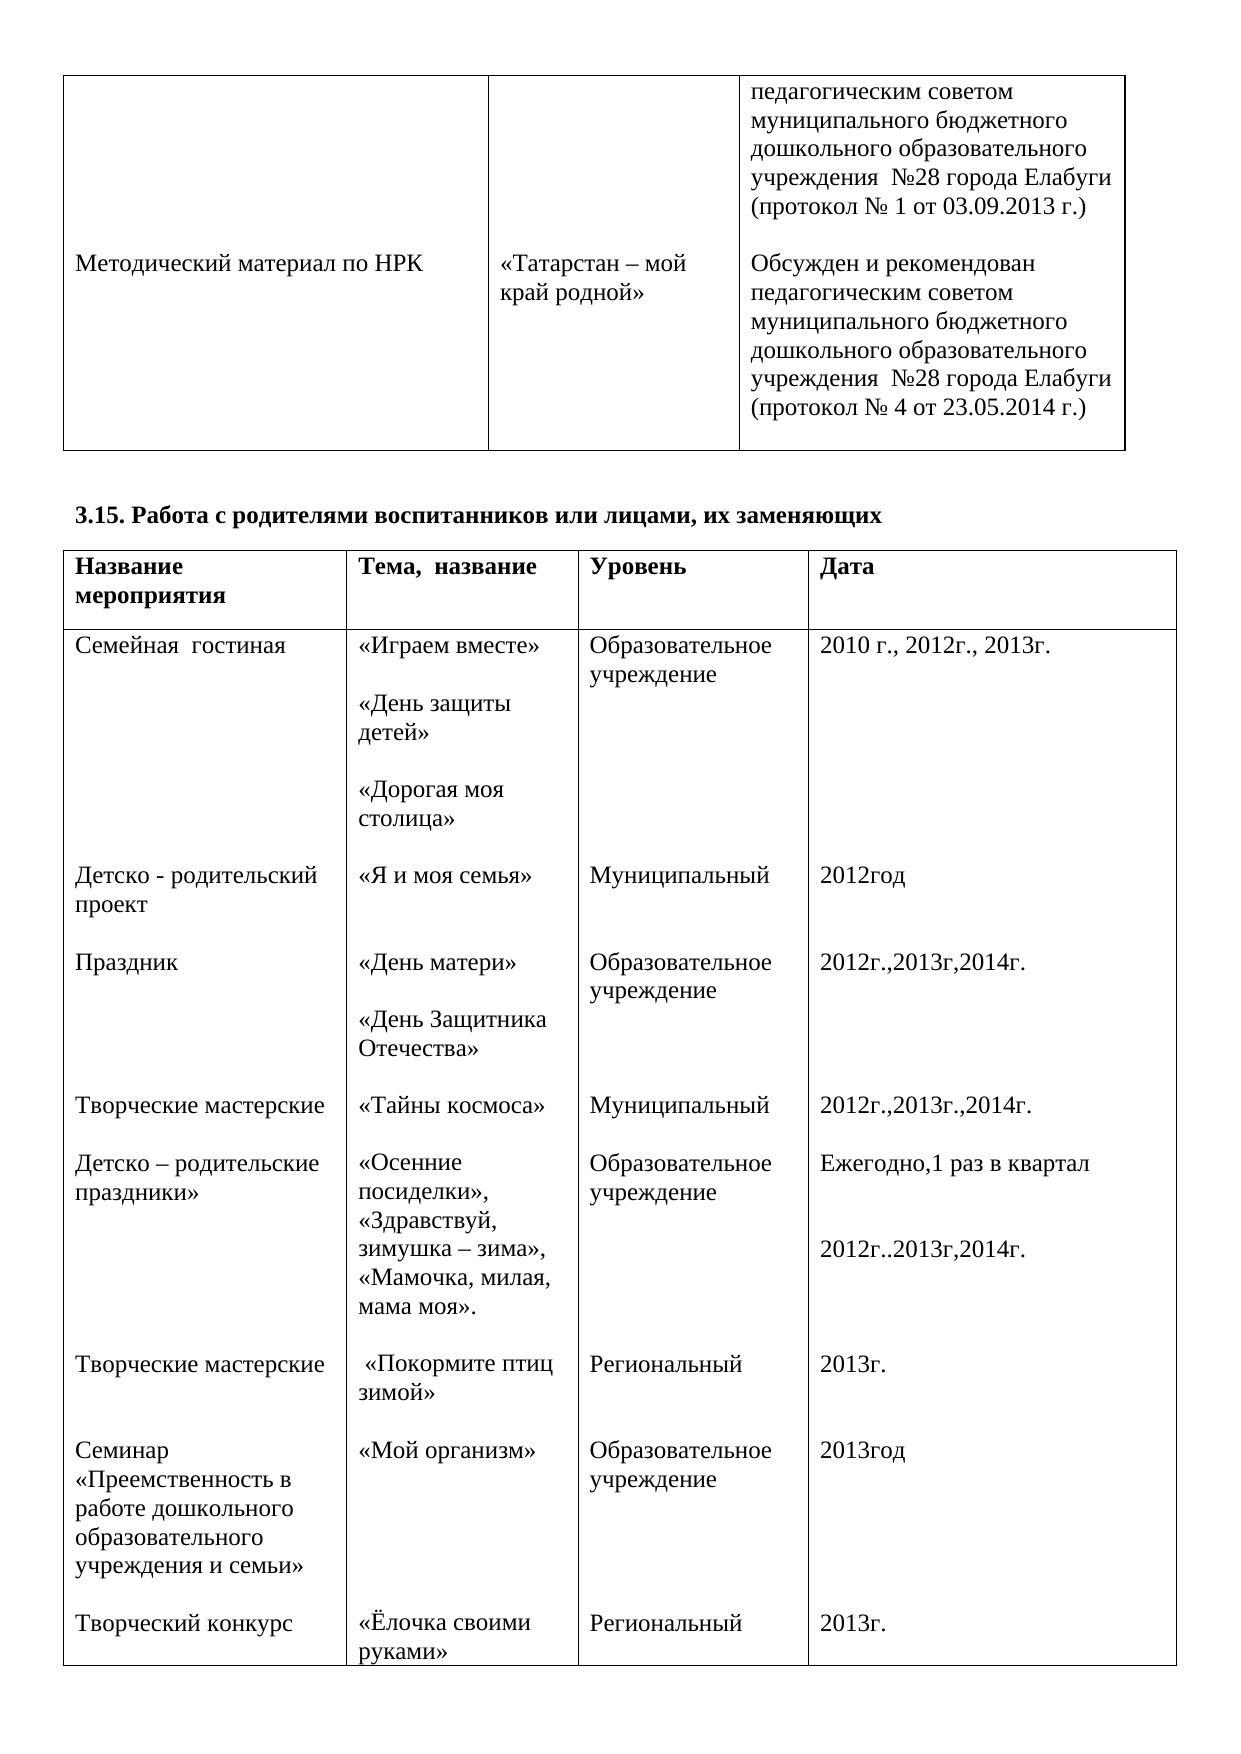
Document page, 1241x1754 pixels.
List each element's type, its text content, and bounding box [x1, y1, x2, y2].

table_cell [347, 630, 578, 1665]
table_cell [579, 630, 808, 1665]
table_header Дата [809, 551, 1176, 629]
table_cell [489, 76, 739, 450]
table_header Тема, название [347, 551, 578, 629]
table_header Название мероприятия [64, 551, 346, 629]
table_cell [64, 630, 346, 1665]
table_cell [64, 76, 488, 450]
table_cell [809, 630, 1176, 1665]
table_header Уровень [579, 551, 808, 629]
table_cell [740, 76, 1124, 450]
text 3.15. Работа с родителями воспитанников или лицами, их заменяющих [75, 500, 1165, 529]
